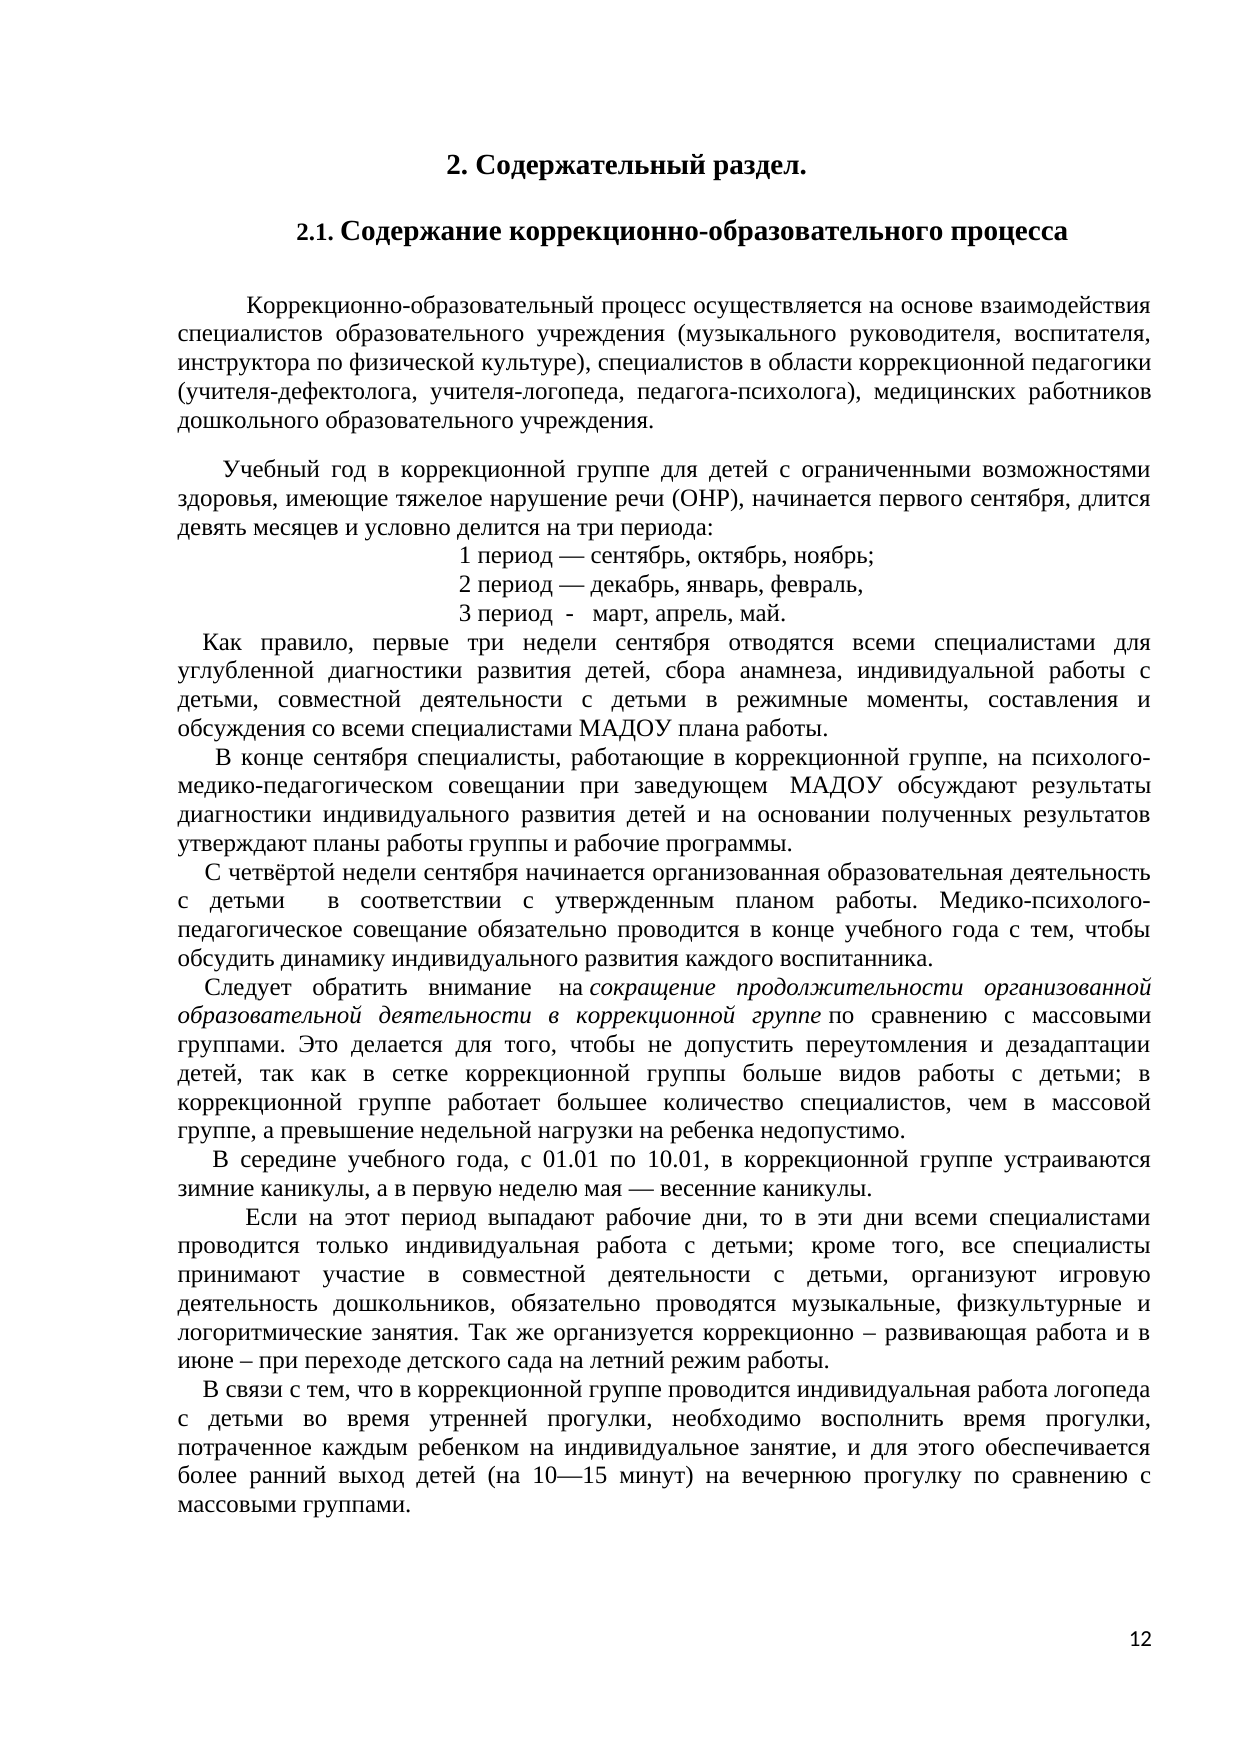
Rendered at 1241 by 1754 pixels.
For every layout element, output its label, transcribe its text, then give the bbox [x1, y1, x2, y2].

text Как правило, первые три недели сентября отводятся всеми специалистами для углубленной диагностики развития детей, сбора анамнеза, индивидуальной работы с детьми, совместной деятельности с детьми в режимные моменты, составления и обсуждения со всеми специалистами МАДОУ плана работы. [177, 627, 1152, 742]
text 2 период — декабрь, январь, февраль, [177, 569, 1152, 598]
text В связи с тем, что в коррекционной группе проводится индивидуальная работа логопеда с детьми во время утренней прогулки, необходимо восполнить время прогулки, потраченное каждым ребенком на индивидуальное занятие, и для этого обеспечивается более ранний выход детей (на 10—15 минут) на вечернюю прогулку по сравнению с массовыми группами. [177, 1374, 1152, 1518]
text В конце сентября специалисты, работающие в коррекционной группе, на психолого-медико-педагогическом совещании при заведующем МАДОУ обсуждают результаты диагностики индивидуального развития детей и на основании полученных результатов утверждают планы работы группы и рабочие программы. [177, 742, 1152, 857]
text Если на этот период выпадают рабочие дни, то в эти дни всеми специалистами проводится только индивидуальная работа с детьми; кроме того, все специалисты принимают участие в совместной деятельности с детьми, организуют игровую деятельность дошкольников, обязательно проводятся музыкальные, физкультурные и логоритмические занятия. Так же организуется коррекционно – развивающая работа и в июне – при переходе детского сада на летний режим работы. [177, 1202, 1152, 1374]
text Учебный год в коррекционной группе для детей с ограниченными возможностями здоровья, имеющие тяжелое нарушение речи (ОНР), начинается первого сентября, длится девять месяцев и условно делится на три периода: [177, 454, 1152, 541]
text Коррекционно-образовательный процесс осуществляется на основе взаимодействия специалистов образовательного учреждения (музыкального руководителя, воспитателя, инструктора по физической культуре), специалистов в области коррекционной педагогики (учителя-дефектолога, учителя-логопеда, педагога-психолога), медицинских работников дошкольного образовательного учреждения. [177, 290, 1152, 433]
text В середине учебного года, с 01.01 по 10.01, в коррекционной группе устраиваются зимние каникулы, а в первую неделю мая — весенние каникулы. [177, 1144, 1152, 1202]
text 3 период - март, апрель, май. [177, 598, 1152, 627]
text С четвёртой недели сентября начинается организованная образовательная деятельность с детьми в соответствии с утвержденным планом работы. Медико-психолого-педагогическое совещание обязательно проводится в конце учебного года с тем, чтобы обсудить динамику индивидуального развития каждого воспитанника. [177, 857, 1152, 972]
text 1 период — сентябрь, октябрь, ноябрь; [177, 541, 1152, 569]
text 2.1. Содержание коррекционно-образовательного процесса [177, 213, 1152, 246]
text Следует обратить внимание на сокращение продолжительности организованной образовательной деятельности в коррекционной группе по сравнению с массовыми группами. Это делается для того, чтобы не допустить переутомления и дезадаптации детей, так как в сетке коррекционной группы больше видов работы с детьми; в коррекционной группе работает большее количество специалистов, чем в массовой группе, а превышение недельной нагрузки на ребенка недопустимо. [177, 972, 1152, 1144]
text 2. Содержательный раздел. [177, 147, 1152, 180]
